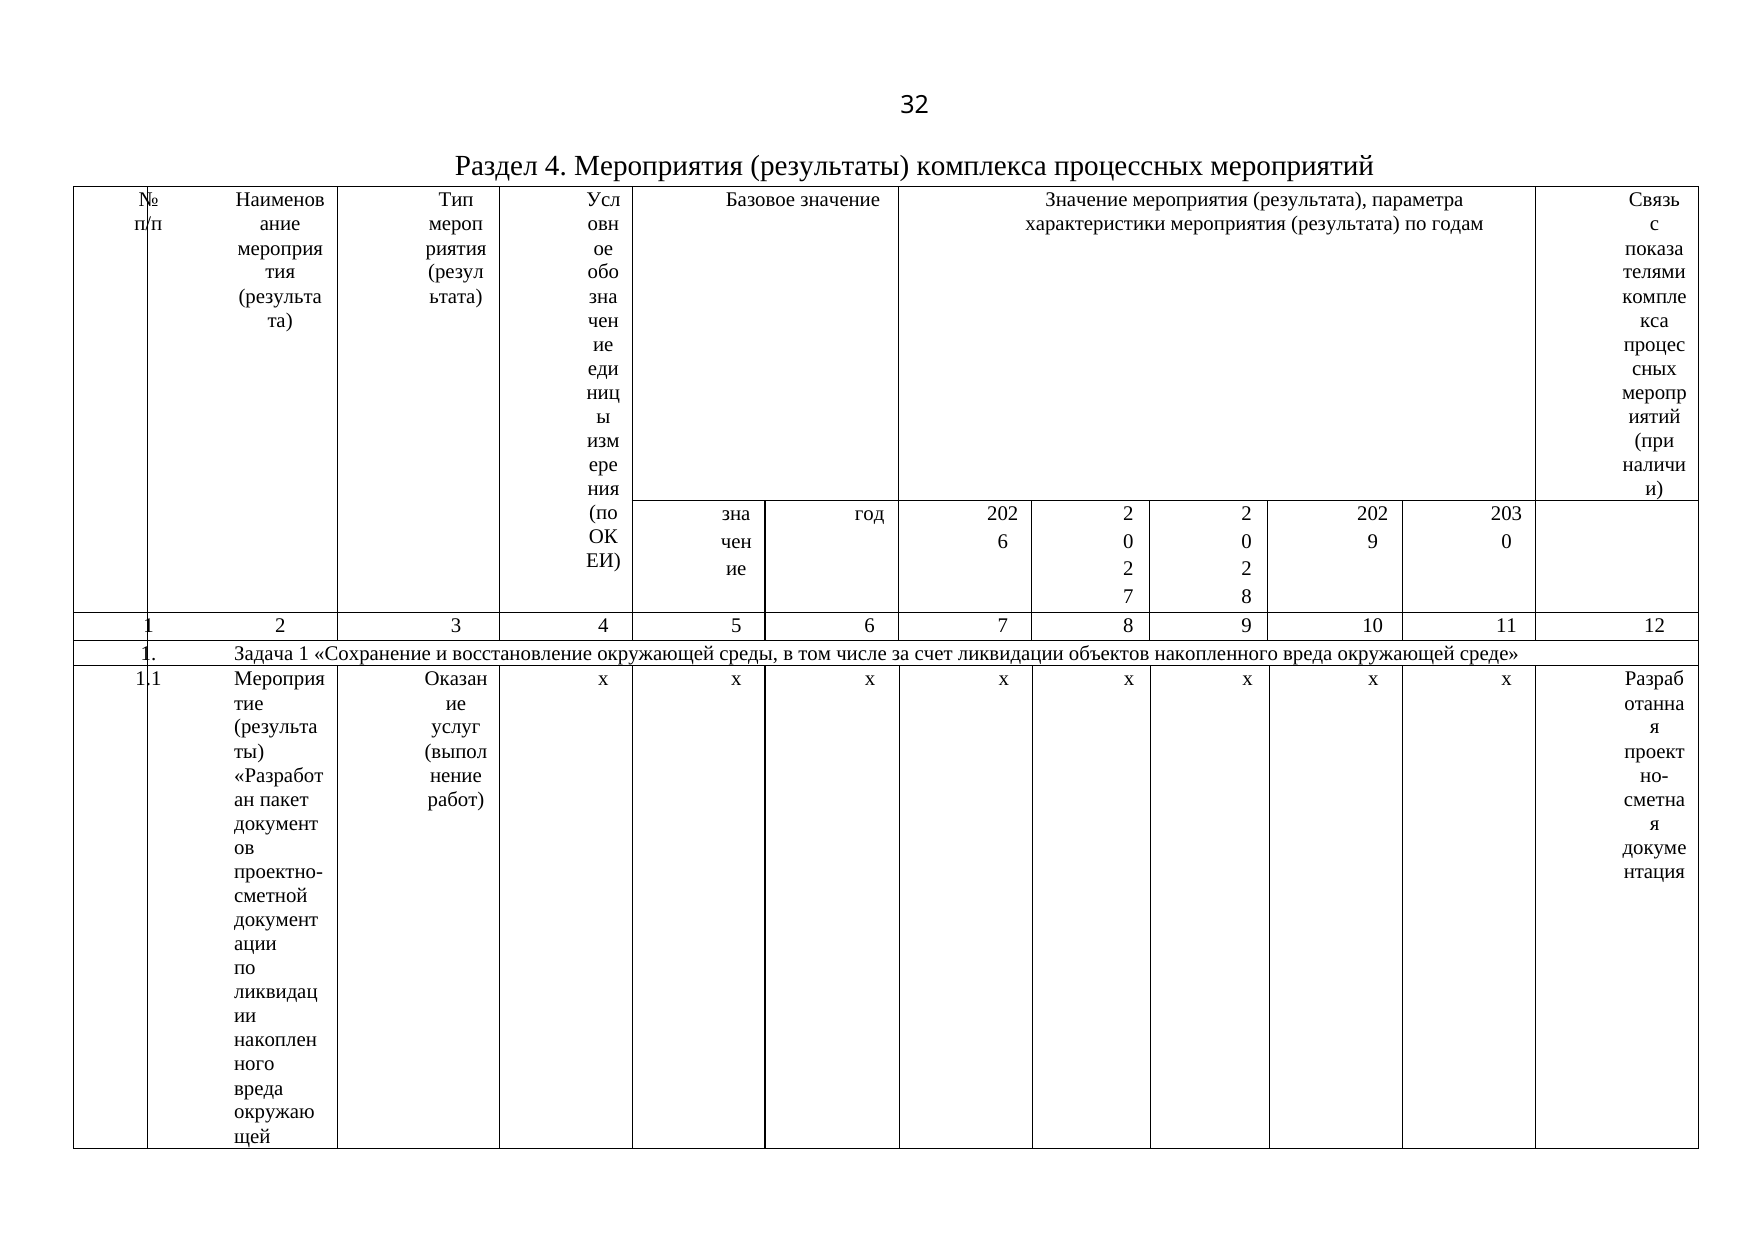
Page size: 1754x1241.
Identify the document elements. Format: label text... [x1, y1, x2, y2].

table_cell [338, 666, 499, 1148]
table_cell 2027 [1032, 501, 1149, 612]
table_cell 2026 [899, 501, 1031, 612]
table_header Наименование мероприятия (результата) [148, 187, 337, 612]
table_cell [148, 666, 337, 1148]
table_header Базовое значение [633, 187, 898, 500]
table_header № п/п [74, 187, 147, 612]
table_cell х [1033, 666, 1150, 1148]
table_cell 2030 [1403, 501, 1535, 612]
table_cell 6 [766, 613, 898, 640]
table_cell [1536, 501, 1698, 612]
table_cell х [766, 666, 899, 1148]
table_cell значение [633, 501, 764, 612]
table_cell 8 [1032, 613, 1149, 640]
table_cell 4 [500, 613, 632, 640]
table_cell 3 [338, 613, 499, 640]
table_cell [1536, 666, 1698, 1148]
table_cell х [633, 666, 764, 1148]
table_cell х [500, 666, 632, 1148]
table_cell х [1151, 666, 1269, 1148]
table_cell х [1270, 666, 1402, 1148]
table_cell 7 [899, 613, 1031, 640]
table_header Значение мероприятия (результата), параметра характеристики мероприятия (результата) по годам [899, 187, 1535, 500]
table_cell 10 [1268, 613, 1402, 640]
table_header Условное обозначение единицы измерения (по ОКЕИ) [500, 187, 632, 612]
table_cell 2029 [1268, 501, 1402, 612]
table_cell Задача 1 «Сохранение и восстановление окружающей среды, в том числе за счет ликвидации объектов накопленного вреда окружающей среде» [148, 641, 1698, 665]
table_cell 2028 [1150, 501, 1267, 612]
table_cell 1.1 [74, 666, 147, 1148]
table_cell 2 [148, 613, 337, 640]
table_cell 1. [74, 641, 147, 665]
table_header Связь с показателями комплекса процессных мероприятий (при наличии) [1536, 187, 1698, 500]
table_cell 1 [74, 613, 147, 640]
text Раздел 4. Мероприятия (результаты) комплекса процессных мероприятий [193, 148, 1636, 181]
table_cell год [766, 501, 898, 612]
table_header Тип мероприятия (результата) [338, 187, 499, 612]
table_cell х [900, 666, 1032, 1148]
table_cell х [1403, 666, 1535, 1148]
table_cell 11 [1403, 613, 1535, 640]
table_cell 5 [633, 613, 764, 640]
table_cell 9 [1150, 613, 1267, 640]
table_cell 12 [1536, 613, 1698, 640]
